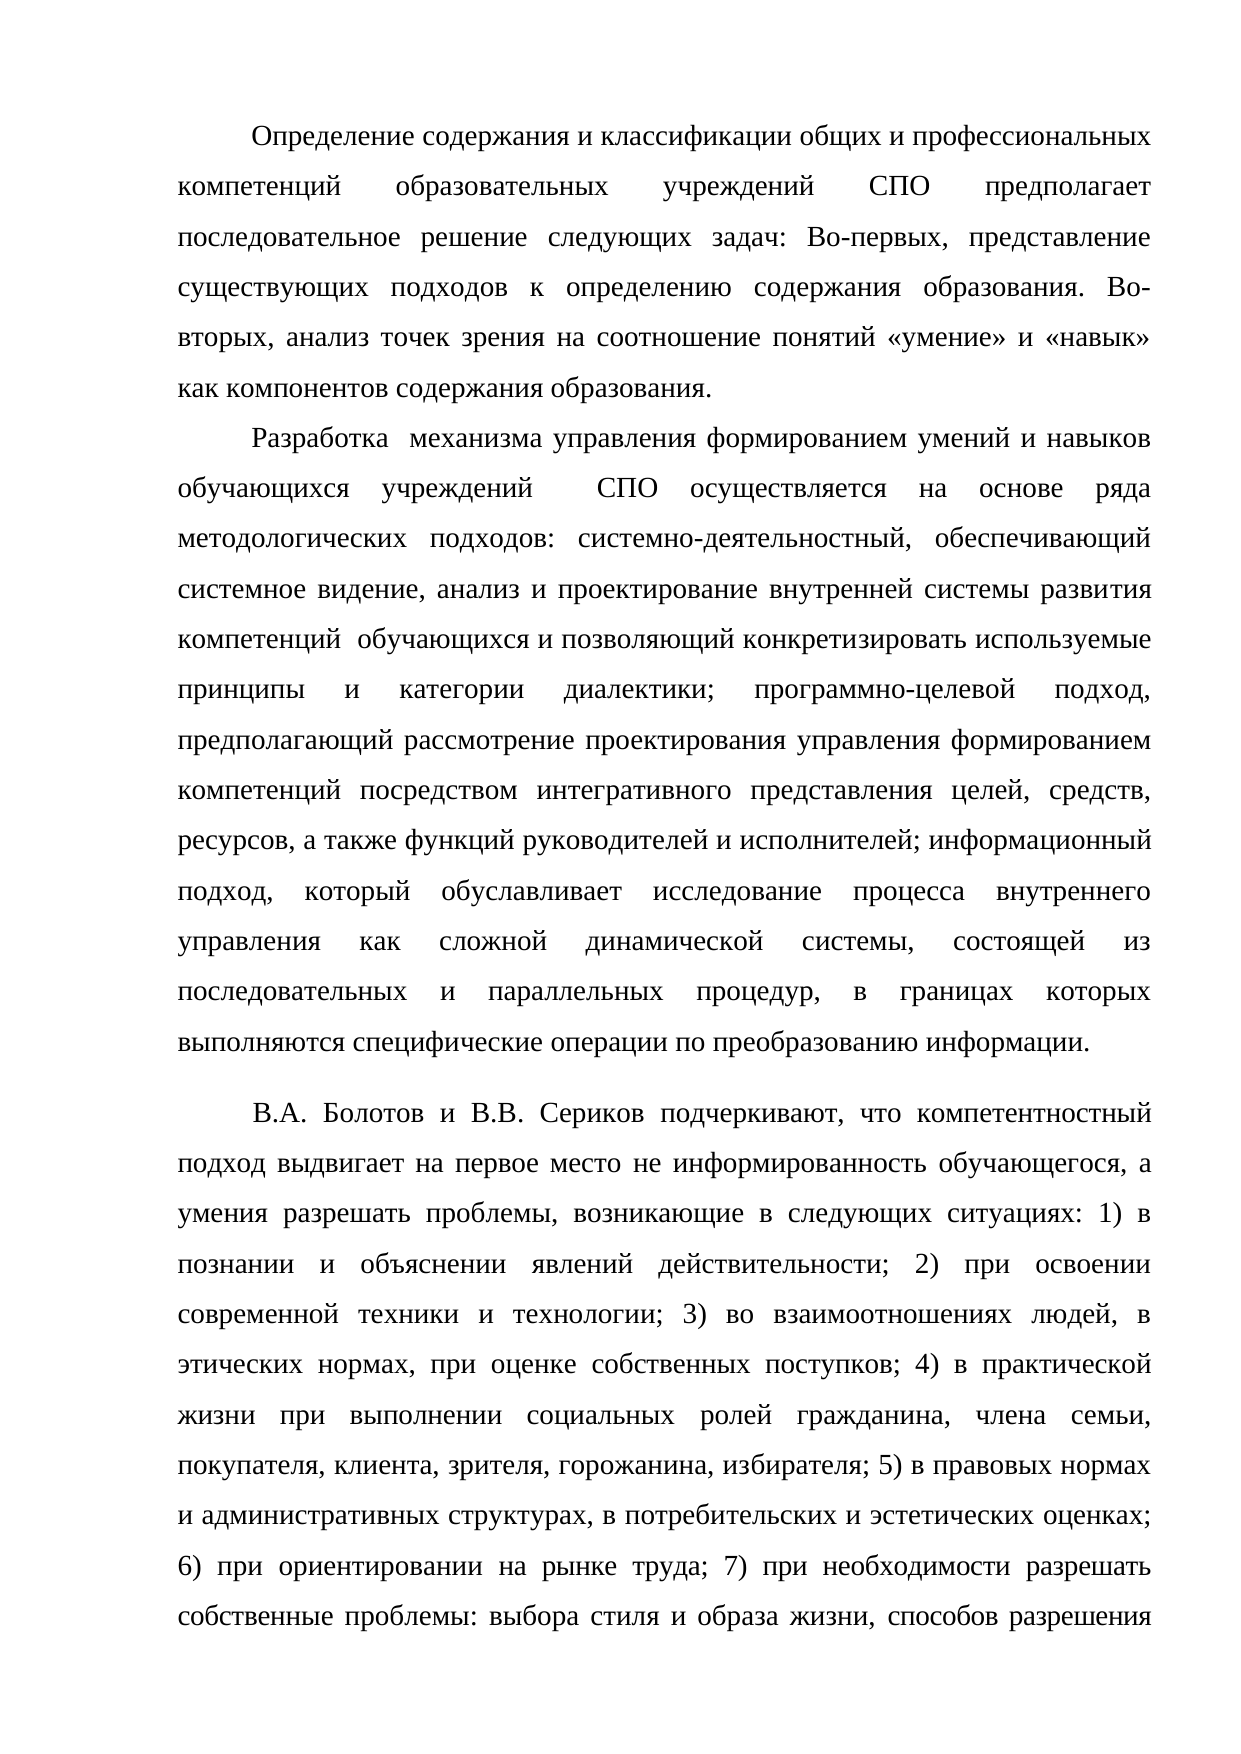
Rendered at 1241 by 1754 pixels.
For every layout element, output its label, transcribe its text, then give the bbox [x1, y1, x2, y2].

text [177, 1095, 1152, 1632]
text Определение содержания и классификации общих и профессиональных компетенций образовательных учреждений СПО предполагает последовательное решение следующих задач: Во-первых, представление существующих подходов к определению содержания образования. Во-вторых, анализ точек зрения на соотношение понятий «умение» и «навык» как компонентов содержания образования. [177, 118, 1152, 403]
text Разработка механизма управления формированием умений и навыков обучающихся учреждений СПО осуществляется на основе ряда методологических подходов: системно-деятельностный, обеспечивающий системное видение, анализ и проектирование внутренней системы развития компетенций обучающихся и позволяющий конкретизировать используемые принципы и категории диалектики; программно-целевой подход, предполагающий рассмотрение проектирования управления формированием компетенций посредством интегративного представления целей, средств, ресурсов, а также функций руководителей и исполнителей; информационный подход, который обуславливает исследование процесса внутреннего управления как сложной динамической системы, состоящей из последовательных и параллельных процедур, в границах которых выполняются специфические операции по преобразованию информации. [177, 420, 1152, 1057]
